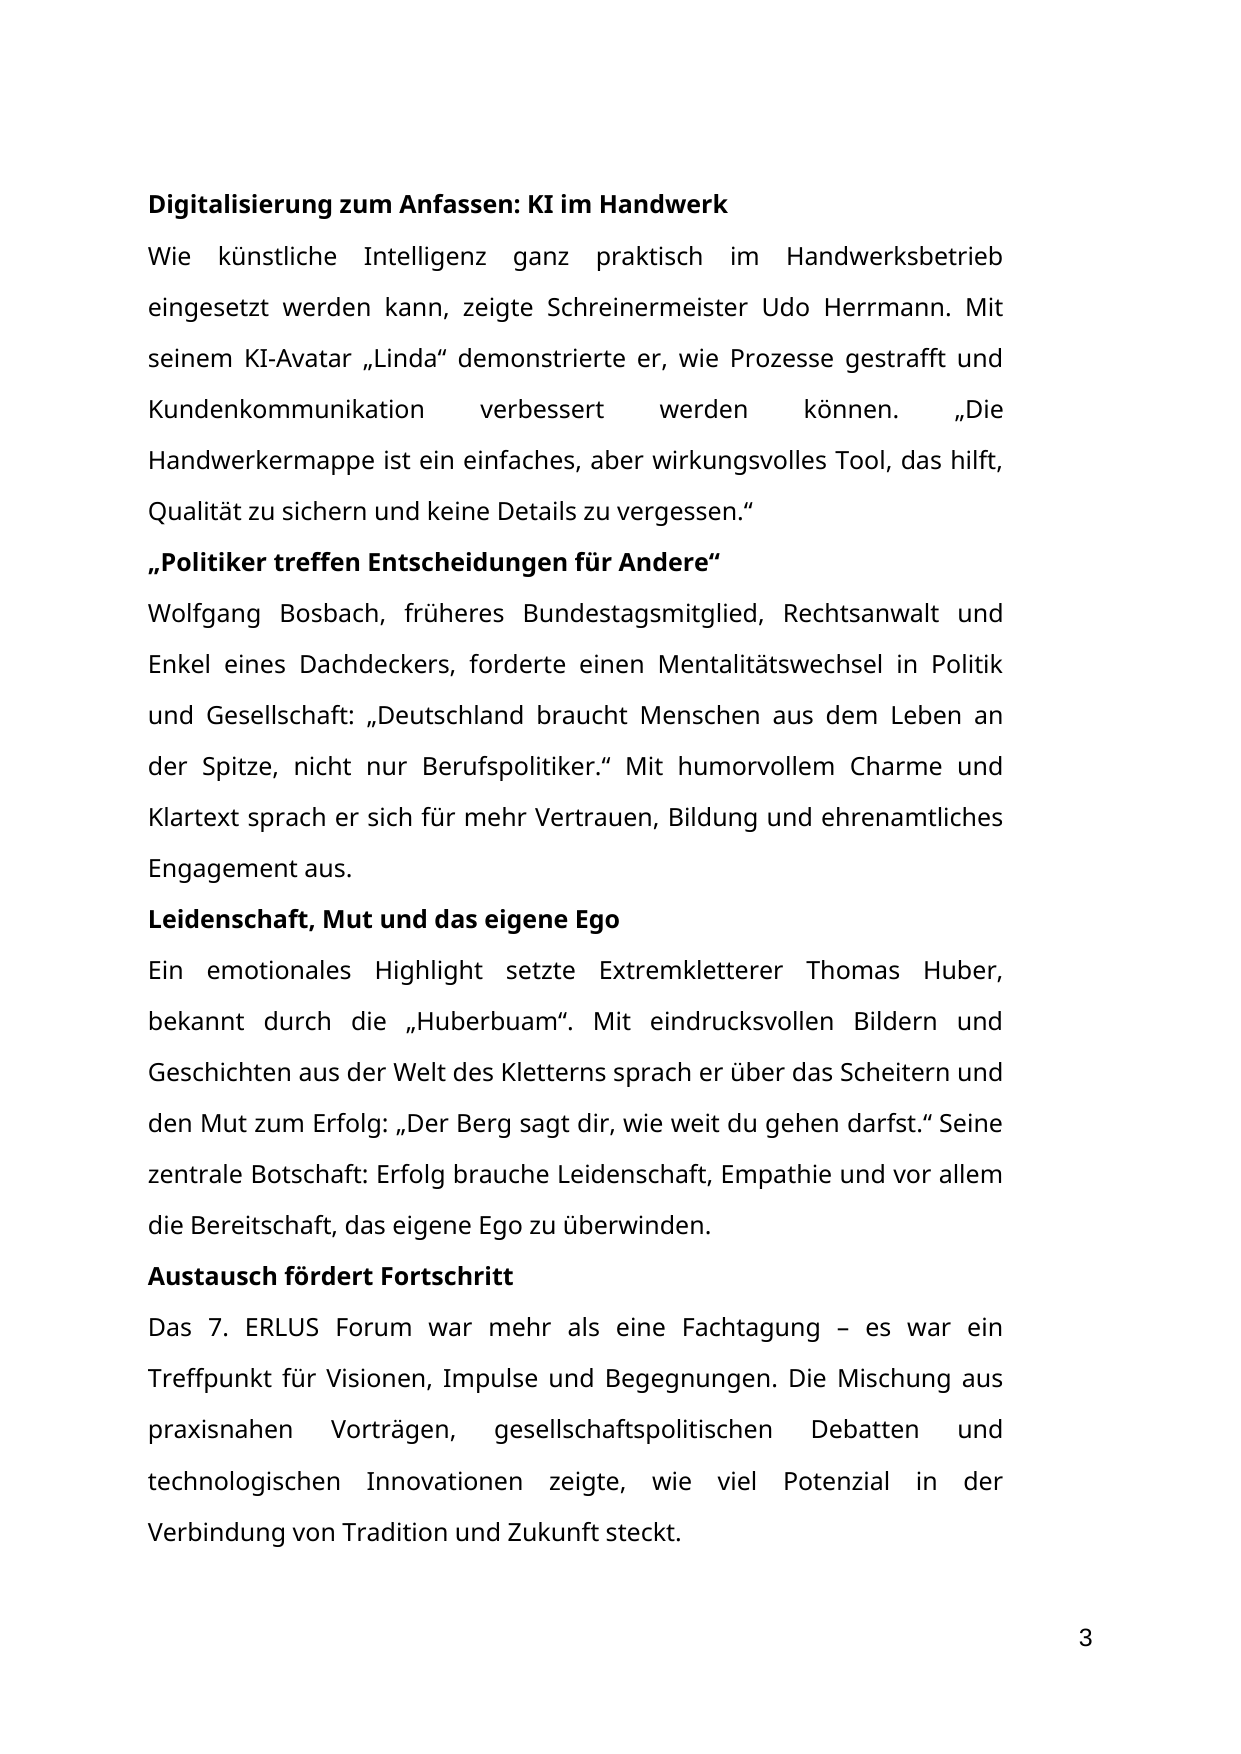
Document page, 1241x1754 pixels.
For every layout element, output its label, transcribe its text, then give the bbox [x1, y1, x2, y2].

text Wie künstliche Intelligenz ganz praktisch im Handwerksbetrieb eingesetzt werden kann, zeigte Schreinermeister Udo Herrmann. Mit seinem KI-Avatar „Linda“ demonstrierte er, wie Prozesse gestrafft und Kundenkommunikation verbessert werden können. „Die Handwerkermappe ist ein einfaches, aber wirkungsvolles Tool, das hilft, Qualität zu sichern und keine Details zu vergessen.“ [148, 238, 1004, 527]
text „Politiker treffen Entscheidungen für Andere“ [148, 544, 1004, 578]
text Ein emotionales Highlight setzte Extremkletterer Thomas Huber, bekannt durch die „Huberbuam“. Mit eindrucksvollen Bildern und Geschichten aus der Welt des Kletterns sprach er über das Scheitern und den Mut zum Erfolg: „Der Berg sagt dir, wie weit du gehen darfst.“ Seine zentrale Botschaft: Erfolg brauche Leidenschaft, Empathie und vor allem die Bereitschaft, das eigene Ego zu überwinden. [148, 953, 1004, 1242]
text Wolfgang Bosbach, früheres Bundestagsmitglied, Rechtsanwalt und Enkel eines Dachdeckers, forderte einen Mentalitätswechsel in Politik und Gesellschaft: „Deutschland braucht Menschen aus dem Leben an der Spitze, nicht nur Berufspolitiker.“ Mit humorvollem Charme und Klartext sprach er sich für mehr Vertrauen, Bildung und ehrenamtliches Engagement aus. [148, 596, 1004, 885]
text Digitalisierung zum Anfassen: KI im Handwerk [148, 187, 1004, 221]
text Austausch fördert Fortschritt [148, 1259, 1004, 1293]
text Das 7. ERLUS Forum war mehr als eine Fachtagung – es war ein Treffpunkt für Visionen, Impulse und Begegnungen. Die Mischung aus praxisnahen Vorträgen, gesellschaftspolitischen Debatten und technologischen Innovationen zeigte, wie viel Potenzial in der Verbindung von Tradition und Zukunft steckt. [148, 1310, 1004, 1548]
text Leidenschaft, Mut und das eigene Ego [148, 902, 1004, 936]
